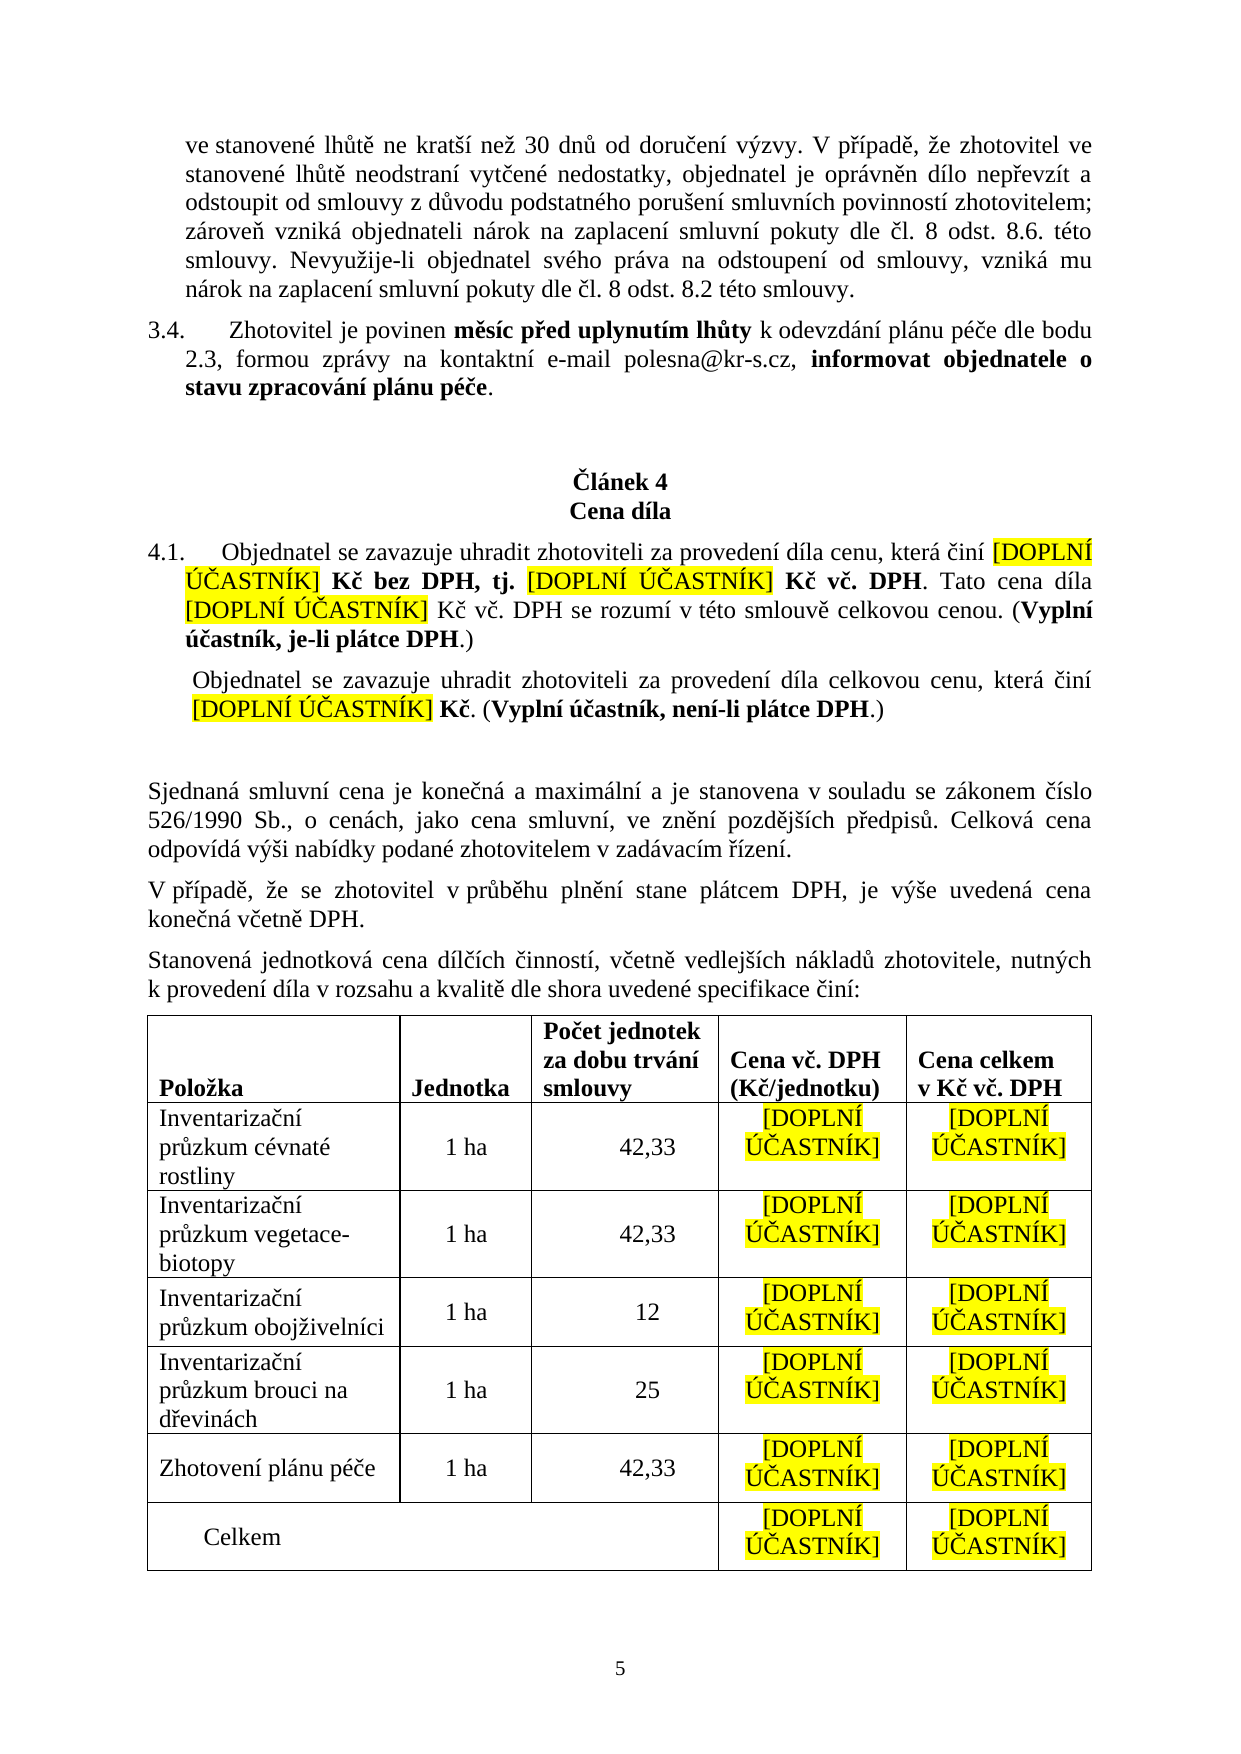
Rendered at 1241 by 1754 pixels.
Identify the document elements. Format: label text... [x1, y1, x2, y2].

table_header Počet jednotek za dobu trvání smlouvy [532, 1016, 718, 1102]
table_cell [DOPLNÍ ÚČASTNÍK] [907, 1278, 1091, 1346]
table_cell Zhotovení plánu péče [148, 1434, 399, 1502]
table_cell 1 ha [401, 1434, 531, 1502]
table_cell [DOPLNÍ ÚČASTNÍK] [907, 1503, 1091, 1570]
table_cell 42,33 [532, 1191, 718, 1277]
table_cell Inventarizační průzkum cévnaté rostliny [148, 1103, 399, 1189]
table_cell 12 [532, 1278, 718, 1346]
table_cell [DOPLNÍ ÚČASTNÍK] [907, 1191, 1091, 1277]
table_cell [DOPLNÍ ÚČASTNÍK] [719, 1347, 906, 1433]
table_cell 42,33 [532, 1103, 718, 1189]
text Stanovená jednotková cena dílčích činností, včetně vedlejších nákladů zhotovitele, nutných k provedení díla v rozsahu a kvalitě dle shora uvedené specifikace činí: [148, 945, 1092, 1002]
text V případě, že se zhotovitel v průběhu plnění stane plátcem DPH, je výše uvedená cena konečná včetně DPH. [148, 875, 1092, 932]
list Objednatel se zavazuje uhradit zhotoviteli za provedení díla cenu, která činí [DOPLNÍ ÚČASTNÍK] Kč bez DPH, tj. [DOPLNÍ ÚČASTNÍK] Kč vč. DPH. Tato cena díla [DOPLNÍ ÚČASTNÍK] Kč vč. DPH se rozumí v této smlouvě celkovou cenou. (Vyplní účastník, je-li plátce DPH.) [148, 537, 1092, 652]
table_header Cena vč. DPH (Kč/jednotku) [719, 1016, 906, 1102]
table_header Položka [148, 1016, 399, 1102]
table_cell [DOPLNÍ ÚČASTNÍK] [719, 1503, 906, 1570]
table_cell [DOPLNÍ ÚČASTNÍK] [719, 1434, 906, 1502]
table_cell 1 ha [401, 1191, 531, 1277]
text Objednatel se zavazuje uhradit zhotoviteli za provedení díla celkovou cenu, která činí [DOPLNÍ ÚČASTNÍK] Kč. (Vyplní účastník, není-li plátce DPH.) [192, 665, 1092, 722]
table_cell 1 ha [401, 1103, 531, 1189]
table_cell [DOPLNÍ ÚČASTNÍK] [907, 1434, 1091, 1502]
table_cell 1 ha [401, 1278, 531, 1346]
table_cell 1 ha [401, 1347, 531, 1433]
table_cell [DOPLNÍ ÚČASTNÍK] [907, 1103, 1091, 1189]
table_header Jednotka [401, 1016, 531, 1102]
table_cell Inventarizační průzkum brouci na dřevinách [148, 1347, 399, 1433]
table_cell 42,33 [532, 1434, 718, 1502]
table_cell Inventarizační průzkum obojživelníci [148, 1278, 399, 1346]
table_cell [DOPLNÍ ÚČASTNÍK] [719, 1278, 906, 1346]
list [148, 130, 1092, 302]
table_cell Celkem [148, 1503, 718, 1570]
list Zhotovitel je povinen měsíc před uplynutím lhůty k odevzdání plánu péče dle bodu 2.3, formou zprávy na kontaktní e-mail polesna@kr-s.cz, informovat objednatele o stavu zpracování plánu péče. [148, 315, 1092, 401]
text Cena díla [148, 496, 1092, 525]
text Článek 4 [148, 467, 1092, 496]
table_cell [DOPLNÍ ÚČASTNÍK] [719, 1191, 906, 1277]
table_cell 25 [532, 1347, 718, 1433]
table_cell [DOPLNÍ ÚČASTNÍK] [907, 1347, 1091, 1433]
table_header Cena celkem v Kč vč. DPH [907, 1016, 1091, 1102]
table_cell [DOPLNÍ ÚČASTNÍK] [719, 1103, 906, 1189]
table_cell Inventarizační průzkum vegetace-biotopy [148, 1191, 399, 1277]
text Sjednaná smluvní cena je konečná a maximální a je stanovena v souladu se zákonem číslo 526/1990 Sb., o cenách, jako cena smluvní, ve znění pozdějších předpisů. Celková cena odpovídá výši nabídky podané zhotovitelem v zadávacím řízení. [148, 776, 1092, 862]
